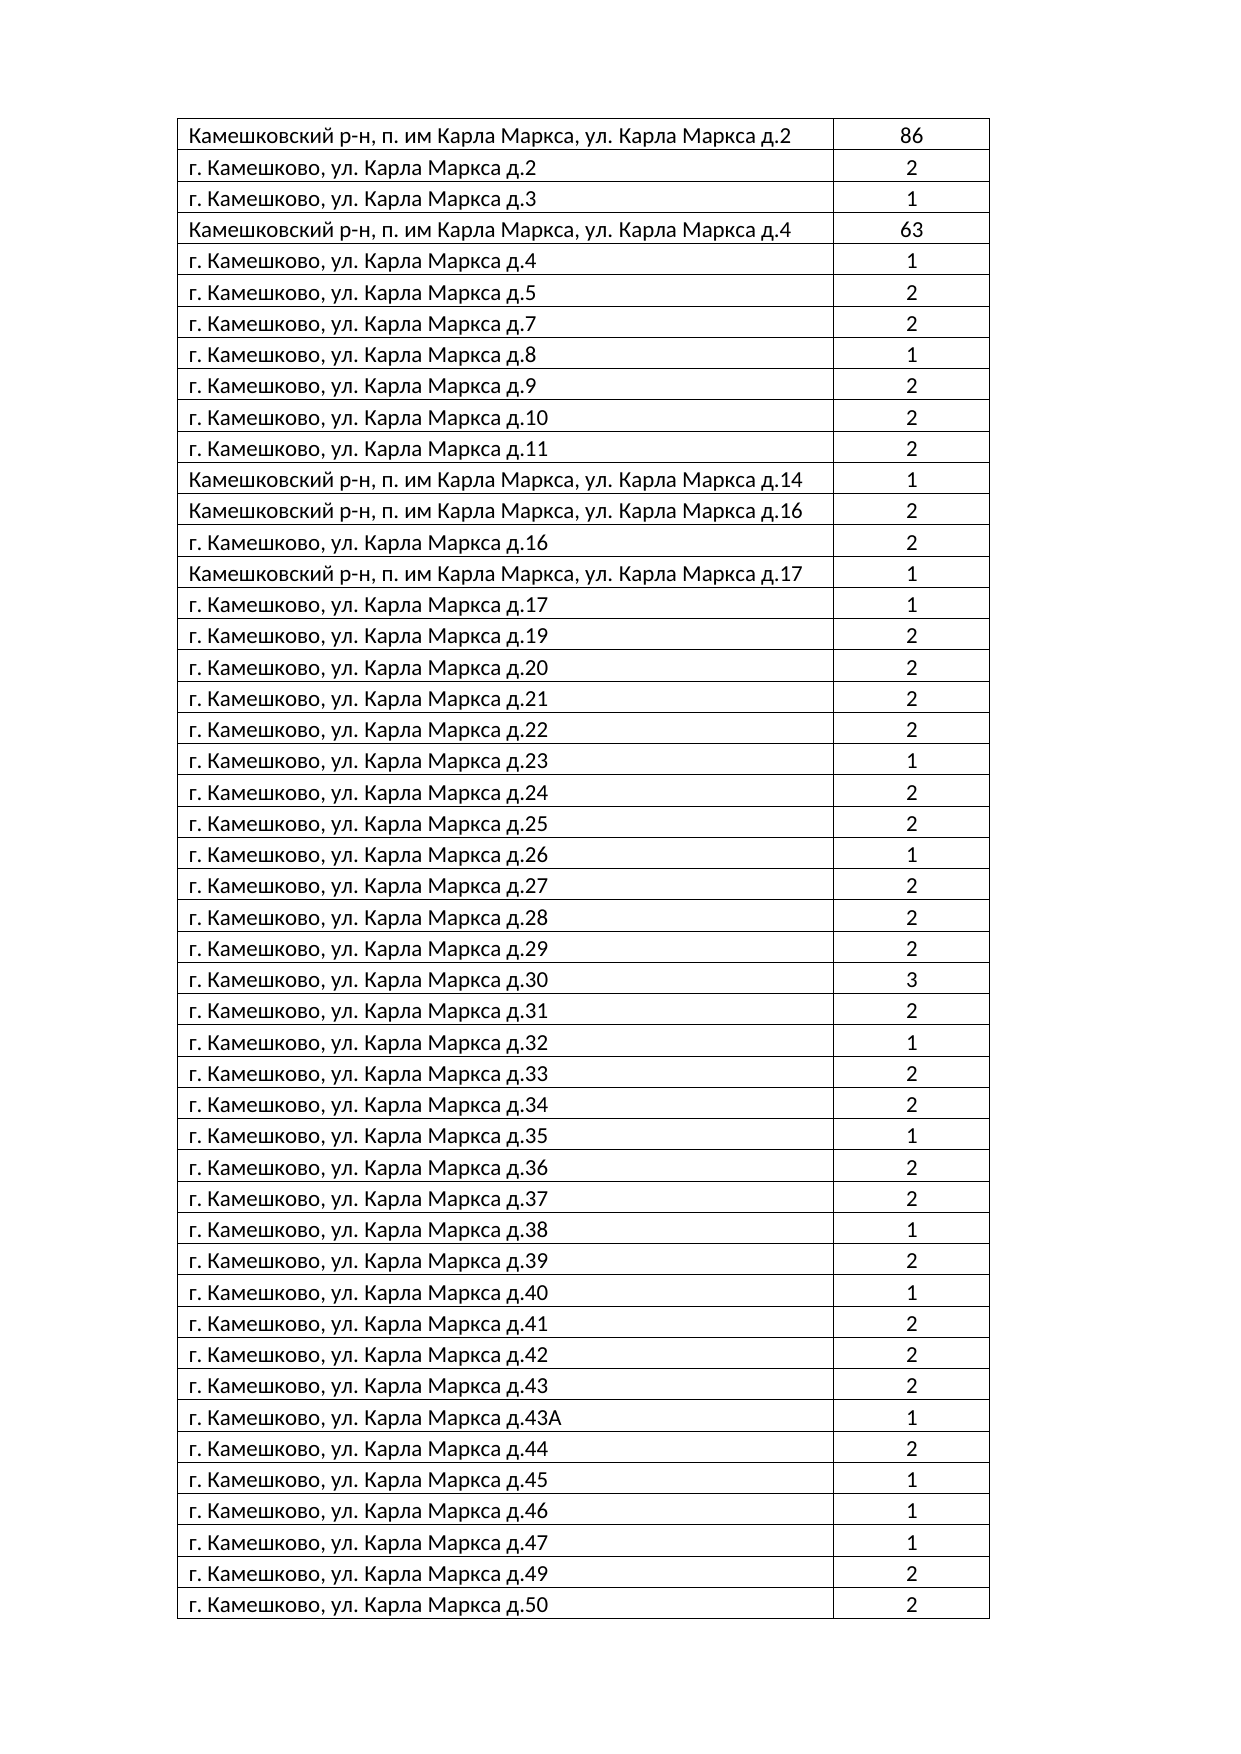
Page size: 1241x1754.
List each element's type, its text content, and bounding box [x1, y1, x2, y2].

table_cell г. Камешково, ул. Карла Маркса д.35 [178, 1119, 833, 1149]
table_cell г. Камешково, ул. Карла Маркса д.5 [178, 275, 833, 306]
table_cell 2 [834, 1150, 989, 1181]
table_cell 2 [834, 307, 989, 337]
table_cell г. Камешково, ул. Карла Маркса д.47 [178, 1525, 833, 1556]
table_cell 1 [834, 1025, 989, 1056]
table_cell Камешковский р-н, п. им Карла Маркса, ул. Карла Маркса д.2 [178, 119, 833, 149]
table_cell г. Камешково, ул. Карла Маркса д.25 [178, 807, 833, 837]
table_cell 86 [834, 119, 989, 149]
table_cell 2 [834, 150, 989, 181]
table_cell г. Камешково, ул. Карла Маркса д.24 [178, 775, 833, 806]
table_cell 2 [834, 494, 989, 524]
table_cell г. Камешково, ул. Карла Маркса д.38 [178, 1213, 833, 1243]
table_cell г. Камешково, ул. Карла Маркса д.27 [178, 869, 833, 899]
table_cell г. Камешково, ул. Карла Маркса д.23 [178, 744, 833, 774]
table_cell г. Камешково, ул. Карла Маркса д.33 [178, 1057, 833, 1087]
table_cell 2 [834, 1057, 989, 1087]
table_cell г. Камешково, ул. Карла Маркса д.21 [178, 682, 833, 712]
table_cell г. Камешково, ул. Карла Маркса д.50 [178, 1588, 833, 1618]
table_cell 2 [834, 1369, 989, 1399]
table_cell 2 [834, 682, 989, 712]
table_cell г. Камешково, ул. Карла Маркса д.43 [178, 1369, 833, 1399]
table_cell 1 [834, 1400, 989, 1431]
table_cell г. Камешково, ул. Карла Маркса д.20 [178, 650, 833, 681]
table_cell 2 [834, 650, 989, 681]
table_cell г. Камешково, ул. Карла Маркса д.29 [178, 932, 833, 962]
table_cell 1 [834, 1463, 989, 1493]
table_cell Камешковский р-н, п. им Карла Маркса, ул. Карла Маркса д.4 [178, 213, 833, 243]
table_cell Камешковский р-н, п. им Карла Маркса, ул. Карла Маркса д.17 [178, 557, 833, 587]
table_cell 2 [834, 775, 989, 806]
table_cell 1 [834, 338, 989, 368]
table_cell г. Камешково, ул. Карла Маркса д.49 [178, 1557, 833, 1587]
table_cell 1 [834, 1275, 989, 1306]
table_cell 2 [834, 807, 989, 837]
table_cell 2 [834, 713, 989, 743]
table_cell г. Камешково, ул. Карла Маркса д.30 [178, 963, 833, 993]
table_cell г. Камешково, ул. Карла Маркса д.41 [178, 1307, 833, 1337]
table_cell 2 [834, 1432, 989, 1462]
table_cell г. Камешково, ул. Карла Маркса д.36 [178, 1150, 833, 1181]
table_cell г. Камешково, ул. Карла Маркса д.34 [178, 1088, 833, 1118]
table_cell Камешковский р-н, п. им Карла Маркса, ул. Карла Маркса д.16 [178, 494, 833, 524]
table_cell 1 [834, 244, 989, 274]
table_cell 1 [834, 838, 989, 868]
table_cell 2 [834, 369, 989, 399]
table_cell 2 [834, 275, 989, 306]
table_cell 1 [834, 463, 989, 493]
table_cell Камешковский р-н, п. им Карла Маркса, ул. Карла Маркса д.14 [178, 463, 833, 493]
table_cell г. Камешково, ул. Карла Маркса д.7 [178, 307, 833, 337]
table_cell 2 [834, 932, 989, 962]
table_cell 2 [834, 1244, 989, 1274]
table_cell 1 [834, 557, 989, 587]
table_cell г. Камешково, ул. Карла Маркса д.40 [178, 1275, 833, 1306]
table_cell 2 [834, 619, 989, 649]
table_cell г. Камешково, ул. Карла Маркса д.42 [178, 1338, 833, 1368]
table_cell г. Камешково, ул. Карла Маркса д.9 [178, 369, 833, 399]
table_cell 2 [834, 1182, 989, 1212]
table_cell г. Камешково, ул. Карла Маркса д.28 [178, 900, 833, 931]
table_cell 2 [834, 1088, 989, 1118]
table_cell г. Камешково, ул. Карла Маркса д.11 [178, 432, 833, 462]
table_cell г. Камешково, ул. Карла Маркса д.39 [178, 1244, 833, 1274]
table_cell 2 [834, 1557, 989, 1587]
table_cell 1 [834, 1494, 989, 1524]
table_cell г. Камешково, ул. Карла Маркса д.44 [178, 1432, 833, 1462]
table_cell 1 [834, 744, 989, 774]
table_cell г. Камешково, ул. Карла Маркса д.32 [178, 1025, 833, 1056]
table_cell 2 [834, 869, 989, 899]
table_cell 1 [834, 1525, 989, 1556]
table_cell 2 [834, 1307, 989, 1337]
table_cell г. Камешково, ул. Карла Маркса д.17 [178, 588, 833, 618]
table_cell г. Камешково, ул. Карла Маркса д.2 [178, 150, 833, 181]
table_cell 1 [834, 182, 989, 212]
table_cell 3 [834, 963, 989, 993]
table_cell 1 [834, 1119, 989, 1149]
table_cell 2 [834, 1338, 989, 1368]
table_cell 1 [834, 1213, 989, 1243]
table_cell г. Камешково, ул. Карла Маркса д.3 [178, 182, 833, 212]
table_cell г. Камешково, ул. Карла Маркса д.37 [178, 1182, 833, 1212]
table_cell г. Камешково, ул. Карла Маркса д.22 [178, 713, 833, 743]
table_cell 2 [834, 900, 989, 931]
table_cell 2 [834, 400, 989, 431]
table_cell 1 [834, 588, 989, 618]
table_cell 2 [834, 525, 989, 556]
table_cell 2 [834, 1588, 989, 1618]
table_cell г. Камешково, ул. Карла Маркса д.43А [178, 1400, 833, 1431]
table_cell г. Камешково, ул. Карла Маркса д.31 [178, 994, 833, 1024]
table_cell 2 [834, 432, 989, 462]
table_cell г. Камешково, ул. Карла Маркса д.16 [178, 525, 833, 556]
table_cell г. Камешково, ул. Карла Маркса д.8 [178, 338, 833, 368]
table_cell г. Камешково, ул. Карла Маркса д.45 [178, 1463, 833, 1493]
table_cell 63 [834, 213, 989, 243]
table_cell г. Камешково, ул. Карла Маркса д.19 [178, 619, 833, 649]
table_cell г. Камешково, ул. Карла Маркса д.46 [178, 1494, 833, 1524]
table_cell г. Камешково, ул. Карла Маркса д.26 [178, 838, 833, 868]
table_cell г. Камешково, ул. Карла Маркса д.10 [178, 400, 833, 431]
table_cell 2 [834, 994, 989, 1024]
table_cell г. Камешково, ул. Карла Маркса д.4 [178, 244, 833, 274]
